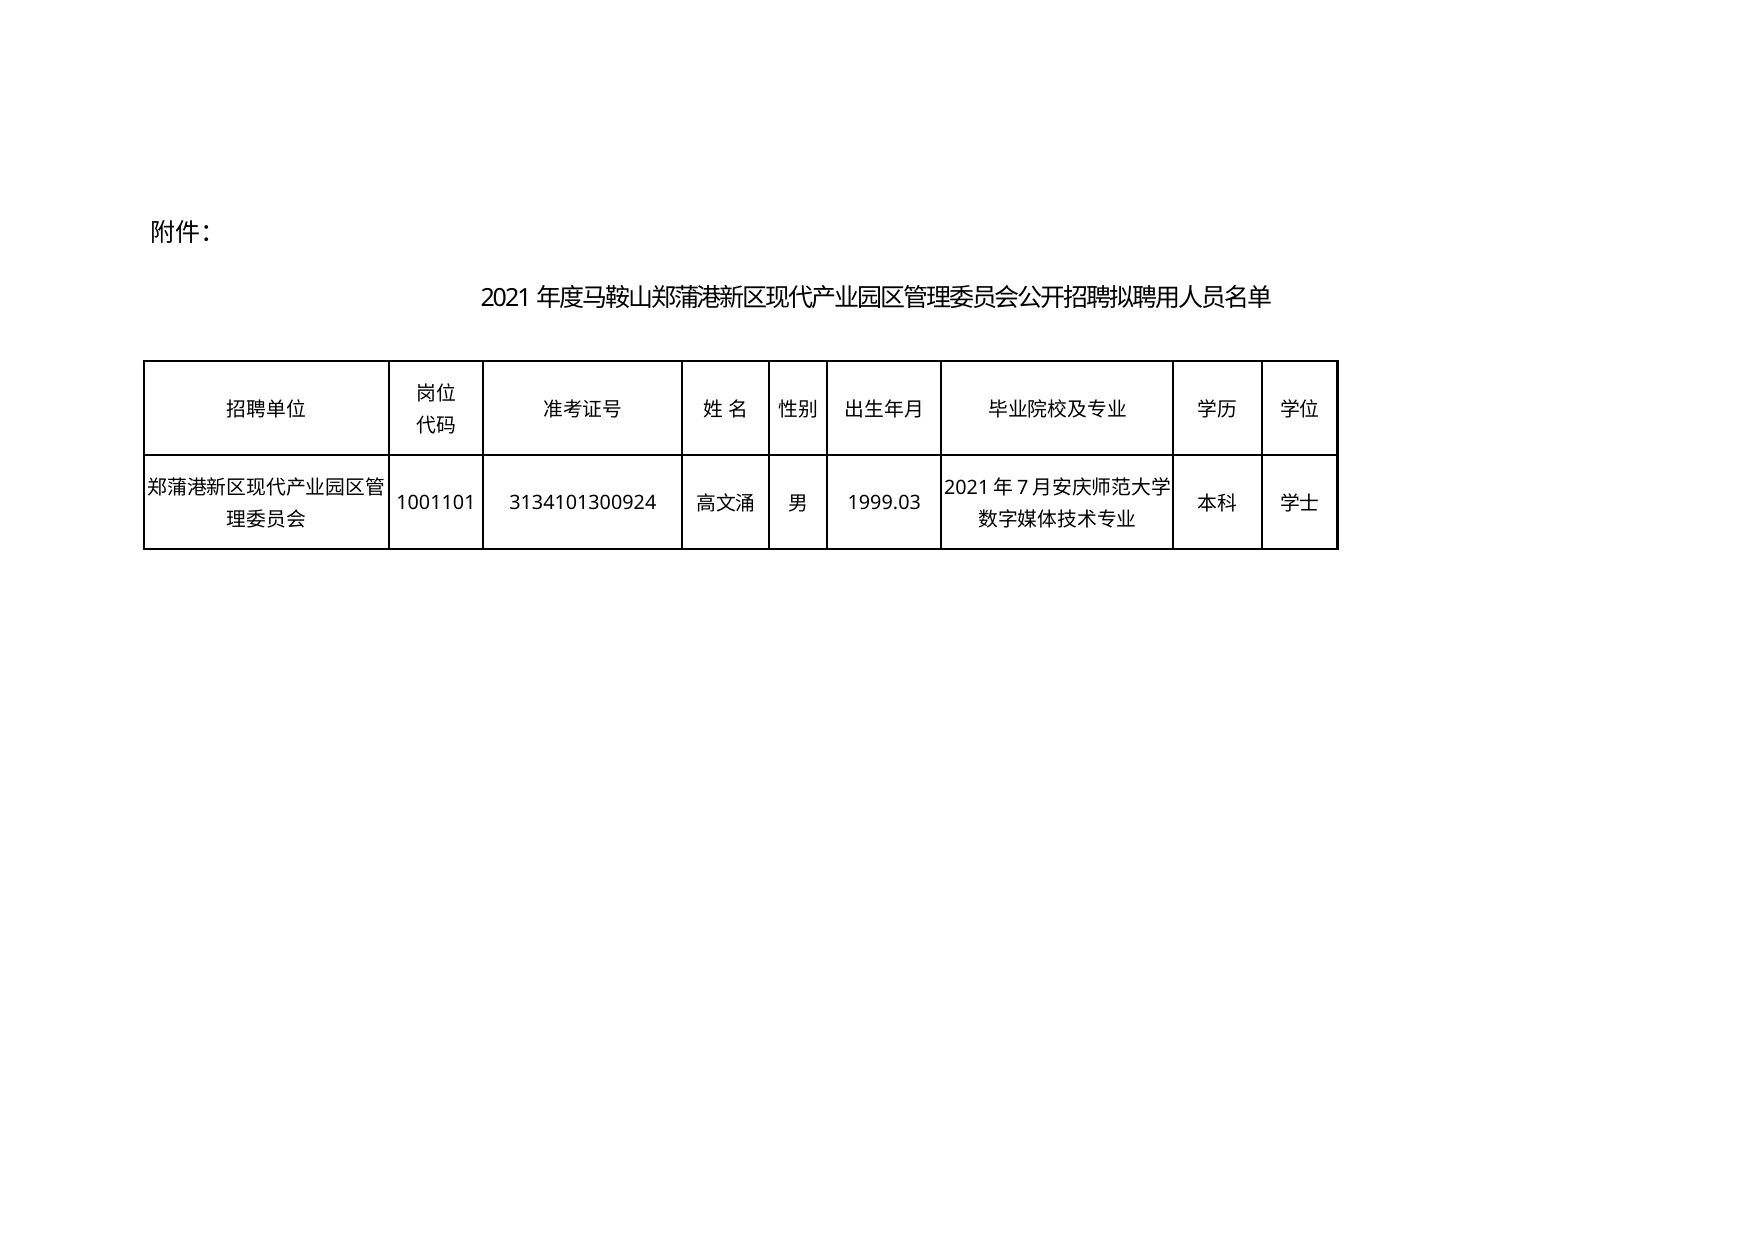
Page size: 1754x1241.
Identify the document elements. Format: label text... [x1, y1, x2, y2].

table_cell 高文涌 [683, 456, 768, 548]
table_cell 本科 [1174, 456, 1261, 548]
table_cell 郑蒲港新区现代产业园区管理委员会 [145, 456, 388, 548]
table_cell 2021年7月安庆师范大学 数字媒体技术专业 [942, 456, 1172, 548]
table_cell 1001101 [390, 456, 482, 548]
table_header 岗位 代码 [390, 362, 482, 454]
table_header 学历 [1174, 362, 1261, 454]
table_header 毕业院校及专业 [942, 362, 1172, 454]
table_cell 1999.03 [828, 456, 940, 548]
table_header 姓 名 [683, 362, 768, 454]
table_header 出生年月 [828, 362, 940, 454]
text 2021年度马鞍山郑蒲港新区现代产业园区管理委员会公开招聘拟聘用人员名单 [150, 263, 1604, 328]
table_header 性别 [770, 362, 826, 454]
text 附件： [150, 198, 1604, 263]
table_cell 学士 [1263, 456, 1336, 548]
table_header 招聘单位 [145, 362, 388, 454]
table_header 学位 [1263, 362, 1336, 454]
table_cell 男 [770, 456, 826, 548]
table_cell 3134101300924 [484, 456, 681, 548]
table_header 准考证号 [484, 362, 681, 454]
